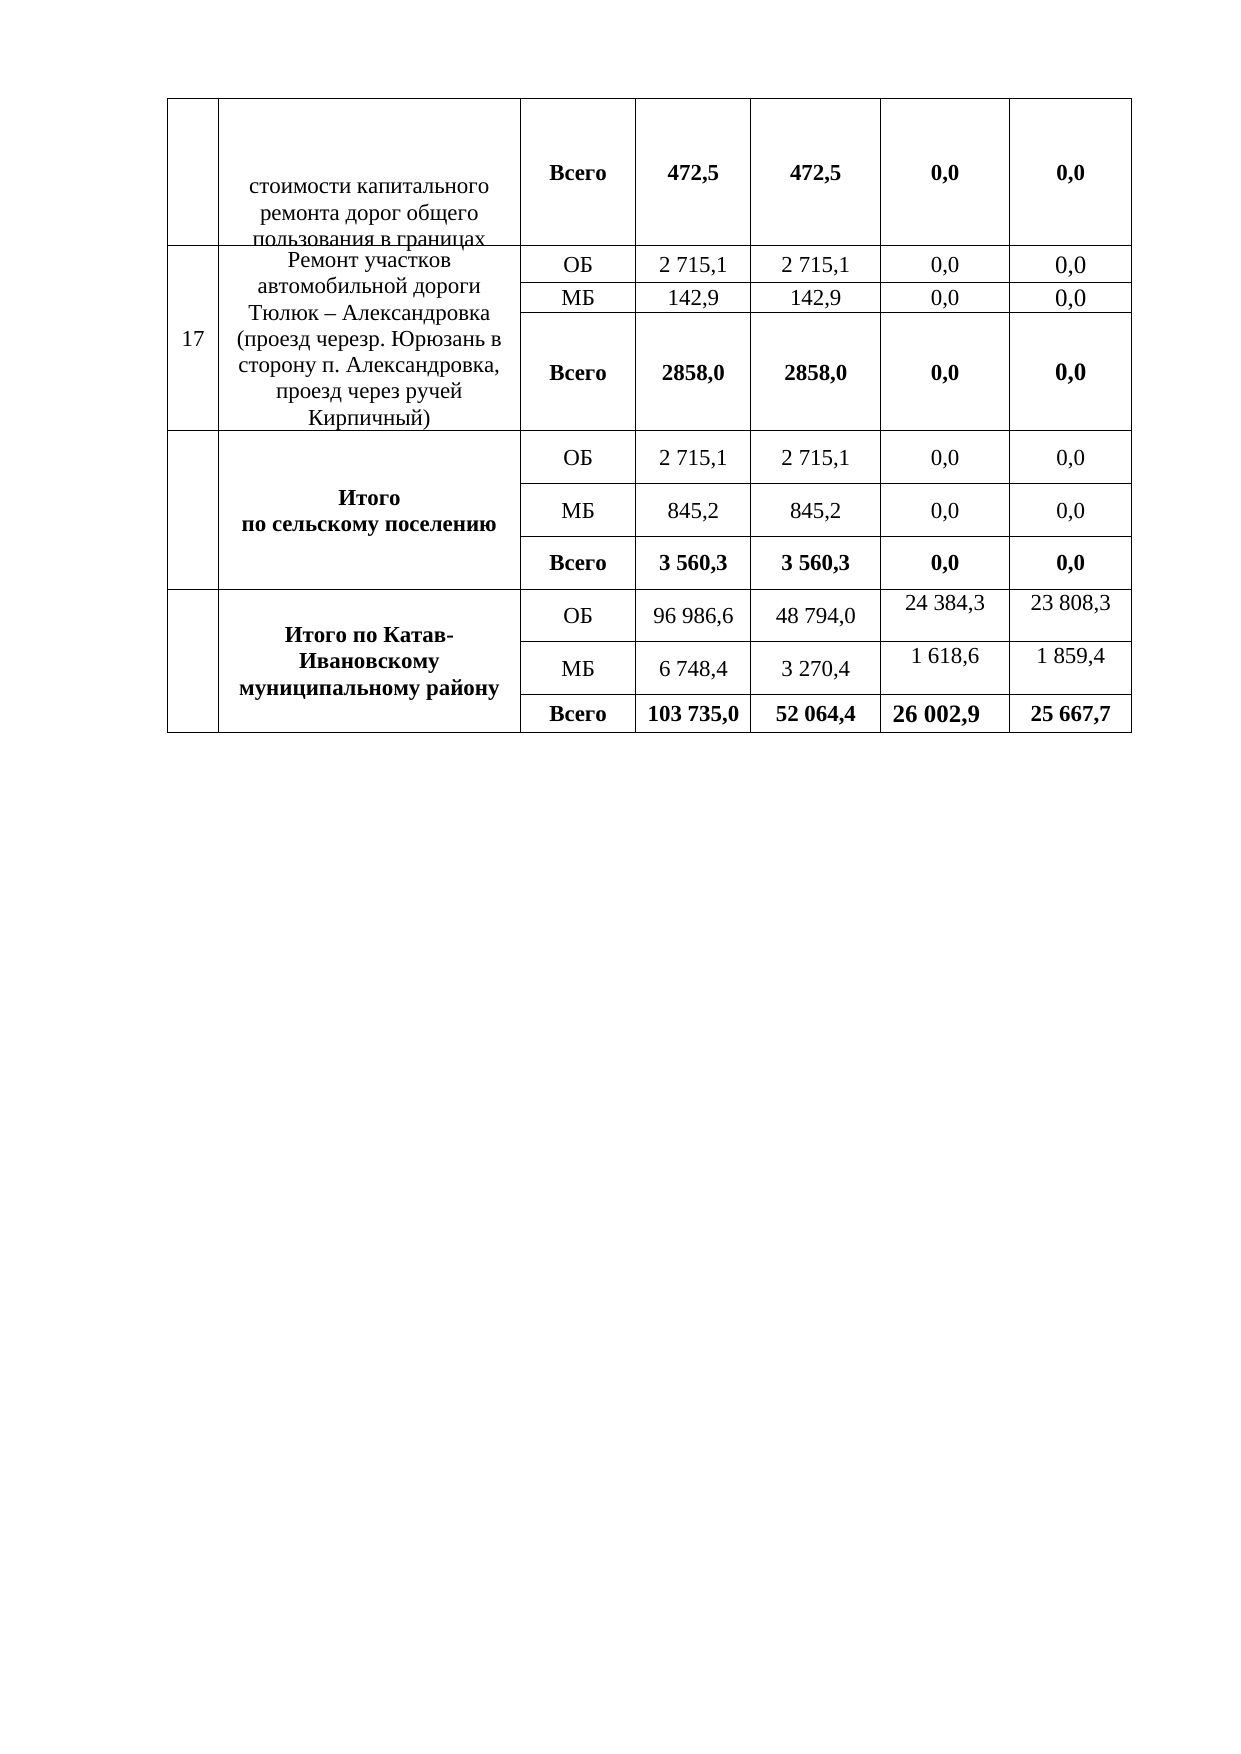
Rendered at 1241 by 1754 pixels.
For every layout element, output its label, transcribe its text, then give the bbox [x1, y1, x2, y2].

table_cell 0,0 [881, 431, 1009, 483]
table_cell 96 986,6 [636, 590, 750, 641]
table_cell 0,0 [881, 313, 1009, 430]
table_cell МБ [521, 283, 635, 312]
table_cell МБ [521, 642, 635, 694]
table_cell [168, 590, 218, 732]
table_cell 142,9 [751, 283, 880, 312]
table_cell 26 002,9 [881, 695, 1009, 732]
table_cell МБ [521, 484, 635, 536]
table_cell 0,0 [1010, 99, 1131, 245]
table_cell Всего [521, 695, 635, 732]
table_cell Итого по Катав-Ивановскому муниципальному району [219, 590, 520, 732]
table_cell 1 859,4 [1010, 642, 1131, 694]
table_cell 0,0 [1010, 283, 1131, 312]
table_cell 0,0 [881, 537, 1009, 588]
table_cell 2 715,1 [751, 431, 880, 483]
table_cell Всего [521, 313, 635, 430]
table_cell Всего [521, 99, 635, 245]
table_cell Ремонт участков автомобильной дороги Тюлюк – Александровка (проезд черезр. Юрюзань в сторону п. Александровка, проезд через ручей Кирпичный) [219, 246, 520, 430]
table_cell [168, 431, 218, 588]
table_cell 0,0 [881, 283, 1009, 312]
table_cell Итого по сельскому поселению [219, 431, 520, 588]
table_cell ОБ [521, 431, 635, 483]
table_cell 3 560,3 [636, 537, 750, 588]
table_cell 0,0 [881, 99, 1009, 245]
table_cell 24 384,3 [881, 590, 1009, 641]
table_cell Всего [521, 537, 635, 588]
table_cell 48 794,0 [751, 590, 880, 641]
table_cell ОБ [521, 246, 635, 282]
table_cell 1 618,6 [881, 642, 1009, 694]
table_cell 472,5 [636, 99, 750, 245]
table_cell 2 715,1 [636, 431, 750, 483]
table_cell 2 715,1 [751, 246, 880, 282]
table_cell 17 [168, 246, 218, 430]
table_cell 142,9 [636, 283, 750, 312]
table_cell 3 560,3 [751, 537, 880, 588]
table_cell 103 735,0 [636, 695, 750, 732]
table_cell 3 270,4 [751, 642, 880, 694]
table_cell 52 064,4 [751, 695, 880, 732]
table_cell 2 715,1 [636, 246, 750, 282]
table_cell 0,0 [1010, 246, 1131, 282]
table_cell 0,0 [881, 484, 1009, 536]
table_cell 23 808,3 [1010, 590, 1131, 641]
table_cell 845,2 [636, 484, 750, 536]
table_cell 2858,0 [636, 313, 750, 430]
table_cell 25 667,7 [1010, 695, 1131, 732]
table_cell 2858,0 [751, 313, 880, 430]
table_cell 472,5 [751, 99, 880, 245]
table_cell 0,0 [1010, 537, 1131, 588]
table_cell 845,2 [751, 484, 880, 536]
table_cell 0,0 [1010, 484, 1131, 536]
table_cell 0,0 [1010, 313, 1131, 430]
table_cell ОБ [521, 590, 635, 641]
table_cell 0,0 [881, 246, 1009, 282]
table_cell 6 748,4 [636, 642, 750, 694]
table_cell 0,0 [1010, 431, 1131, 483]
